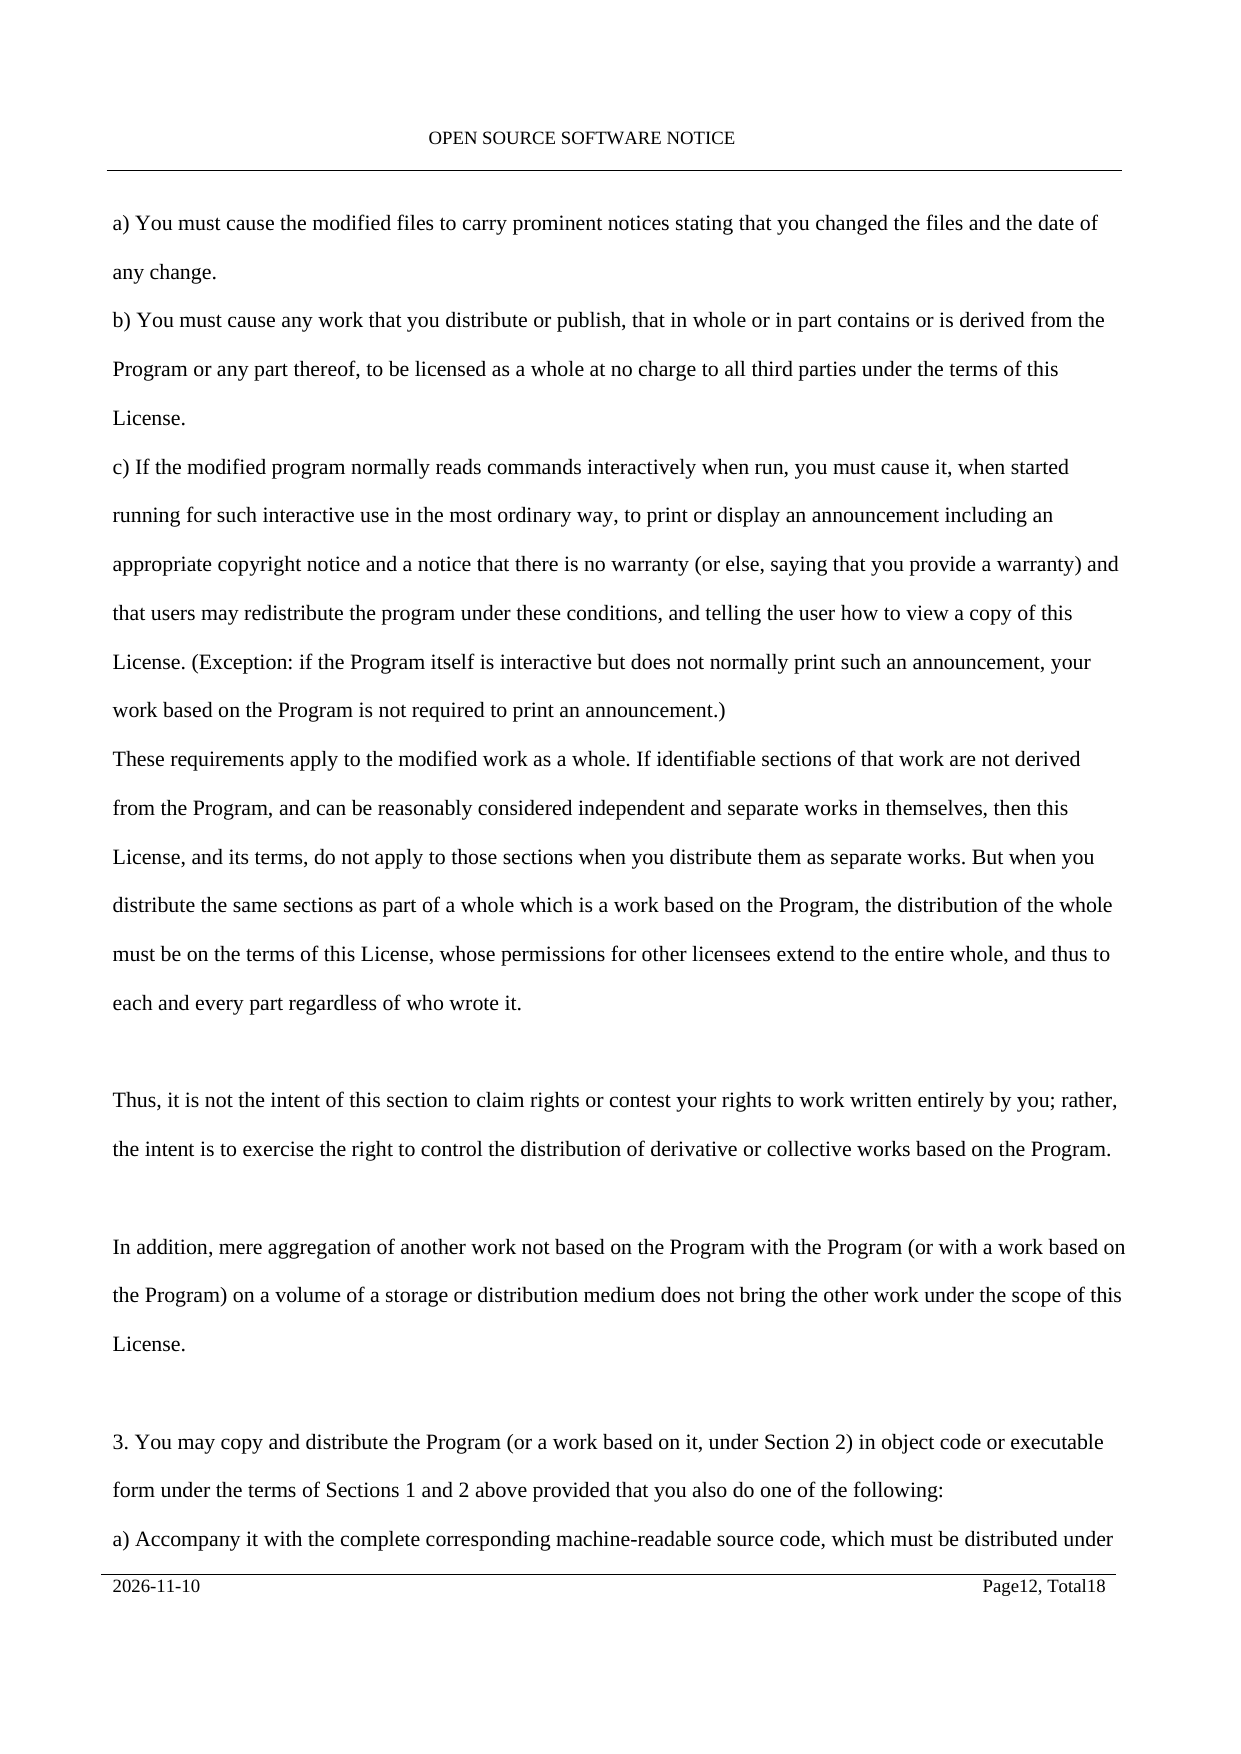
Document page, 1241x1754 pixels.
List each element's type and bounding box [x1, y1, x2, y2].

text [112, 206, 1128, 1555]
